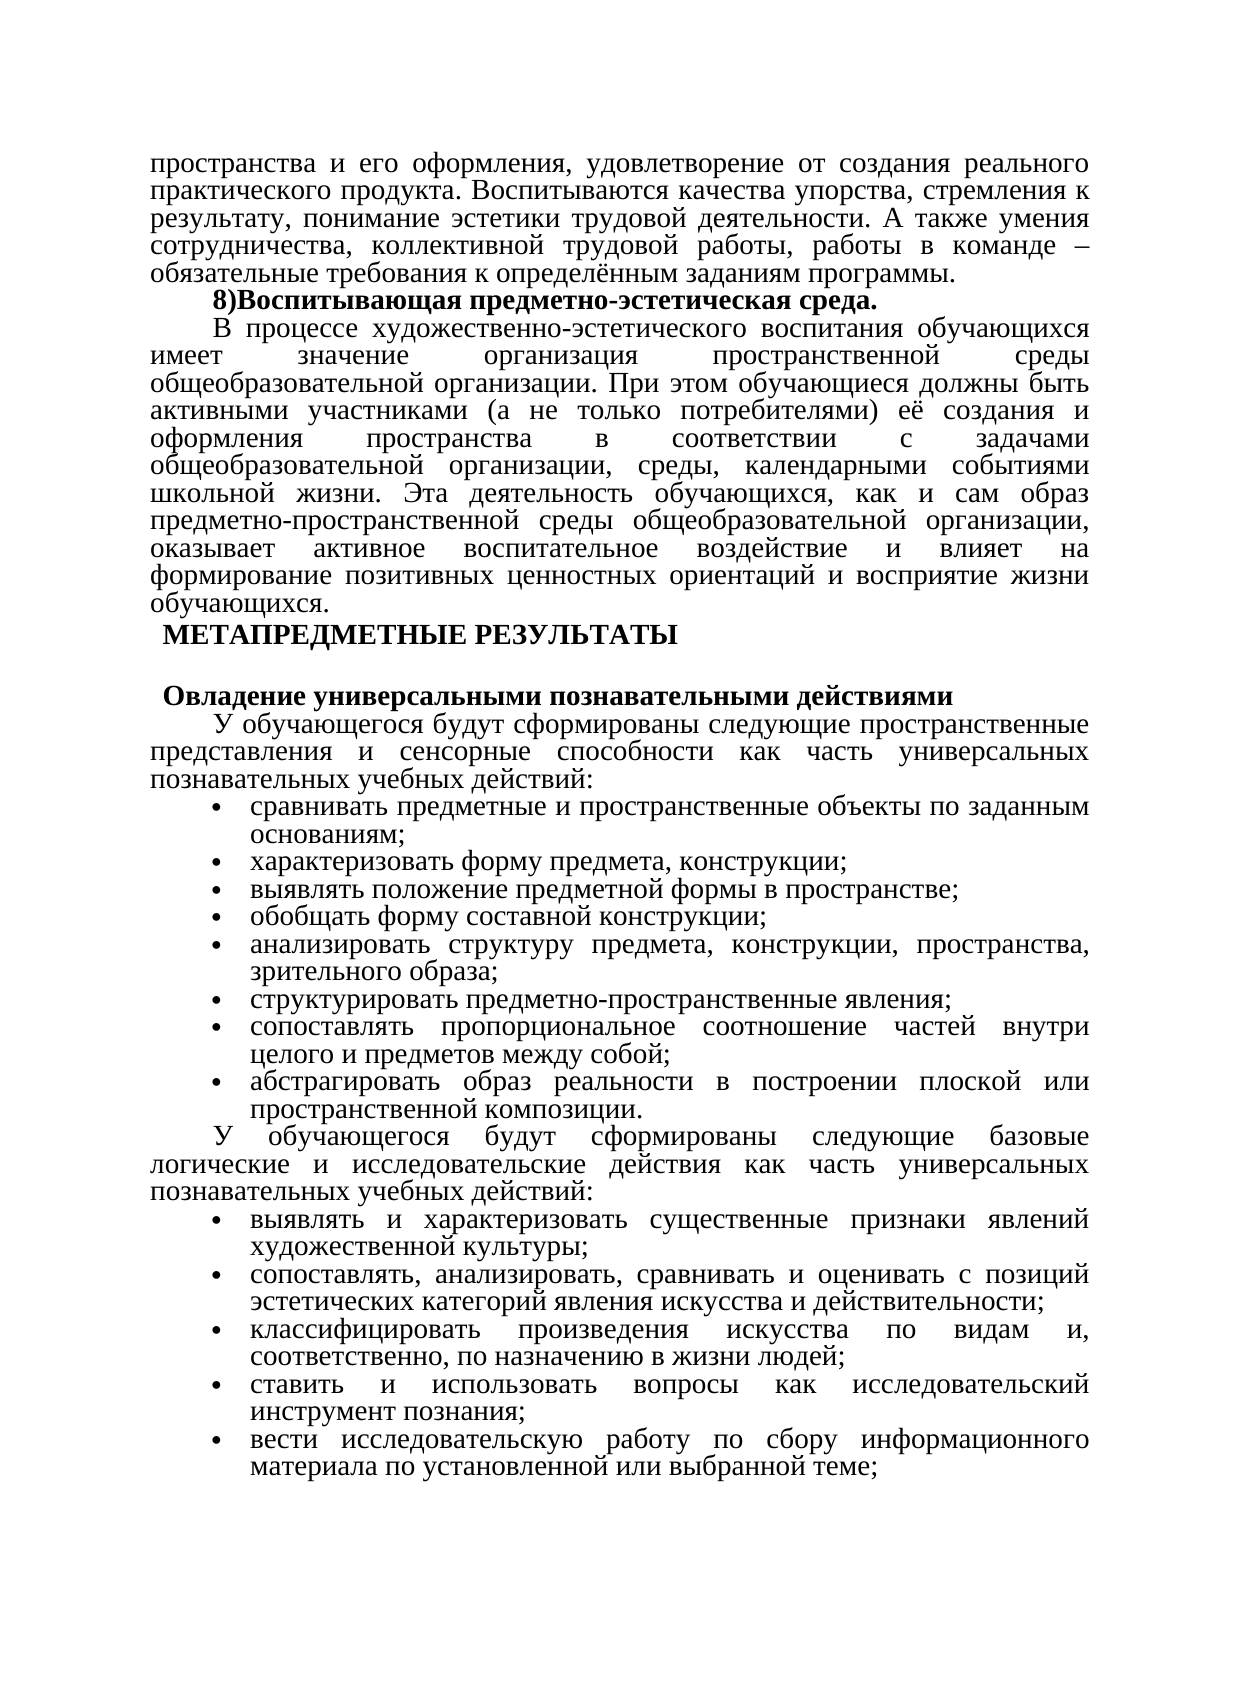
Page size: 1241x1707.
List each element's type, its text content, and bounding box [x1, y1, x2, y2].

list сравнивать предметные и пространственные объекты по заданным основаниям; [212, 793, 1090, 848]
text Овладение универсальными познавательными действиями [162, 683, 1090, 711]
list классифицировать произведения искусства по видам и, соответственно, по назначению в жизни людей; [212, 1316, 1090, 1371]
list характеризовать форму предмета, конструкции; [212, 848, 1090, 876]
text У обучающегося будут сформированы следующие пространственные представления и сенсорные способности как часть универсальных познавательных учебных действий: [150, 711, 1090, 793]
list выявлять и характеризовать существенные признаки явлений художественной культуры; [212, 1206, 1090, 1261]
list сопоставлять, анализировать, сравнивать и оценивать с позиций эстетических категорий явления искусства и действительности; [212, 1261, 1090, 1316]
text У обучающегося будут сформированы следующие базовые логические и исследовательские действия как часть универсальных познавательных учебных действий: [150, 1123, 1090, 1206]
list выявлять положение предметной формы в пространстве; [212, 876, 1090, 903]
list структурировать предметно-пространственные явления; [212, 986, 1090, 1013]
list сопоставлять пропорциональное соотношение частей внутри целого и предметов между собой; [212, 1013, 1090, 1068]
text 8)Воспитывающая предметно-эстетическая среда. [150, 287, 1090, 315]
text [150, 150, 1090, 287]
text МЕТАПРЕДМЕТНЫЕ РЕЗУЛЬТАТЫ [162, 617, 1090, 651]
list обобщать форму составной конструкции; [212, 903, 1090, 931]
list абстрагировать образ реальности в построении плоской или пространственной композиции. [212, 1068, 1090, 1123]
list анализировать структуру предмета, конструкции, пространства, зрительного образа; [212, 931, 1090, 986]
list вести исследовательскую работу по сбору информационного материала по установленной или выбранной теме; [212, 1426, 1090, 1481]
list ставить и использовать вопросы как исследовательский инструмент познания; [212, 1371, 1090, 1426]
text В процессе художественно-эстетического воспитания обучающихся имеет значение организация пространственной среды общеобразовательной организации. При этом обучающиеся должны быть активными участниками (а не только потребителями) её создания и оформления пространства в соответствии с задачами общеобразовательной организации, среды, календарными событиями школьной жизни. Эта деятельность обучающихся, как и сам образ предметно-пространственной среды общеобразовательной организации, оказывает активное воспитательное воздействие и влияет на формирование позитивных ценностных ориентаций и восприятие жизни обучающихся. [150, 315, 1090, 617]
